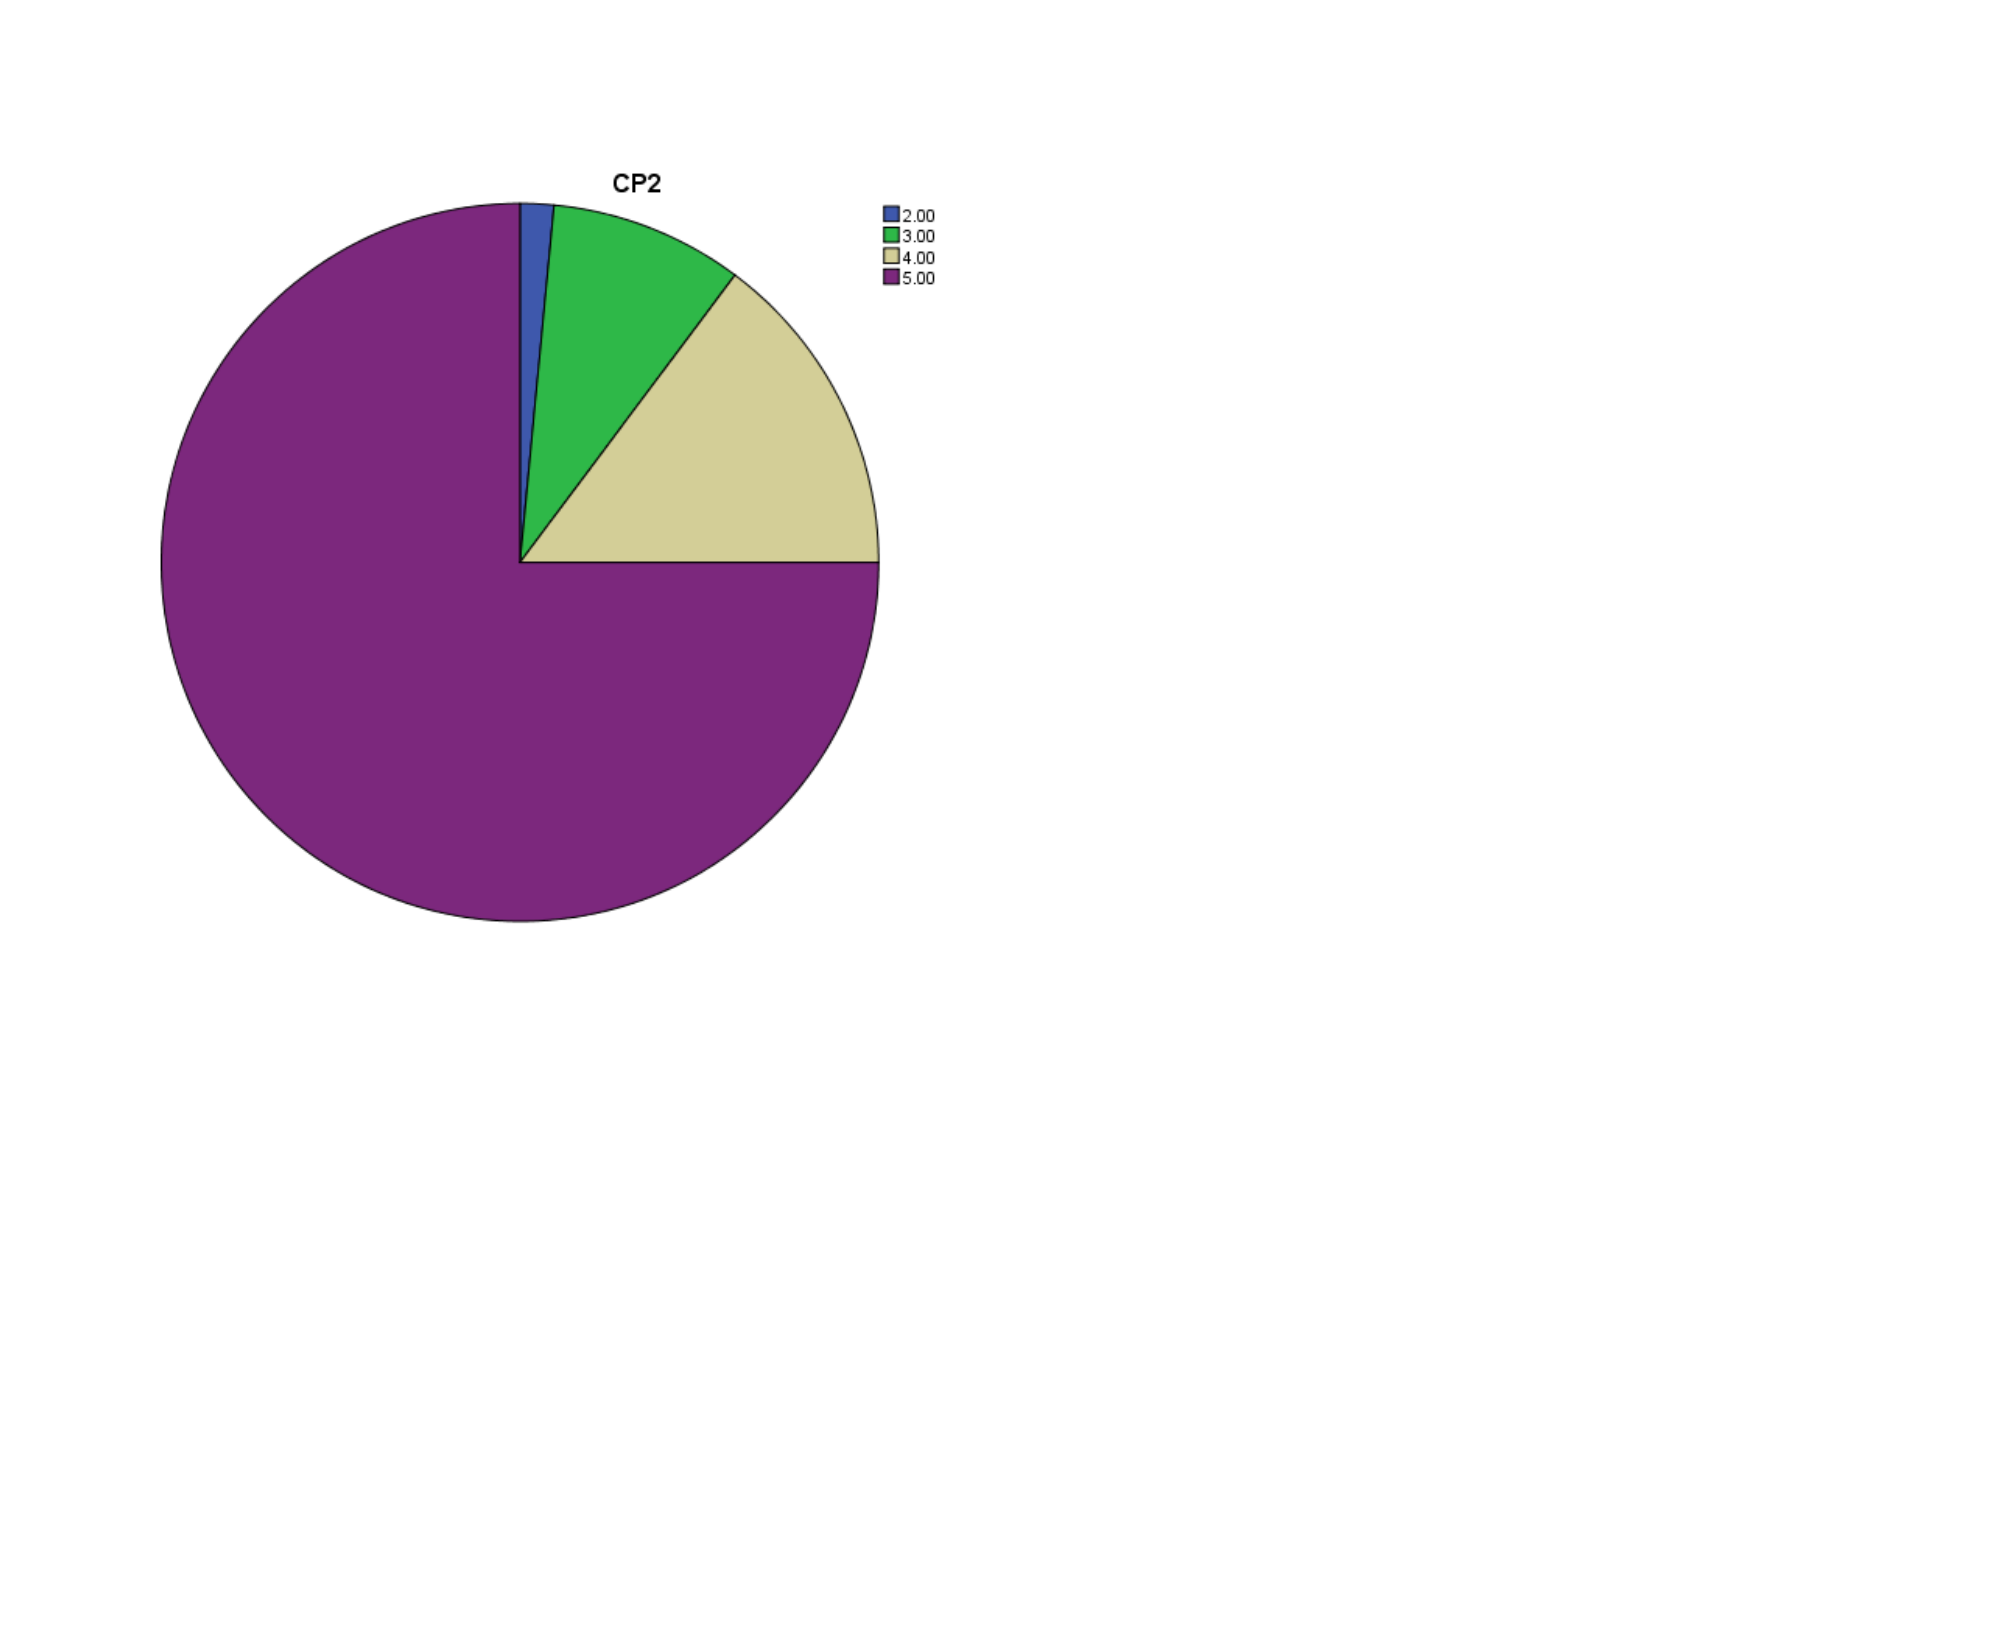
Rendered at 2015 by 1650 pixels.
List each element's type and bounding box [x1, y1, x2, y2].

picture [150, 150, 1126, 931]
